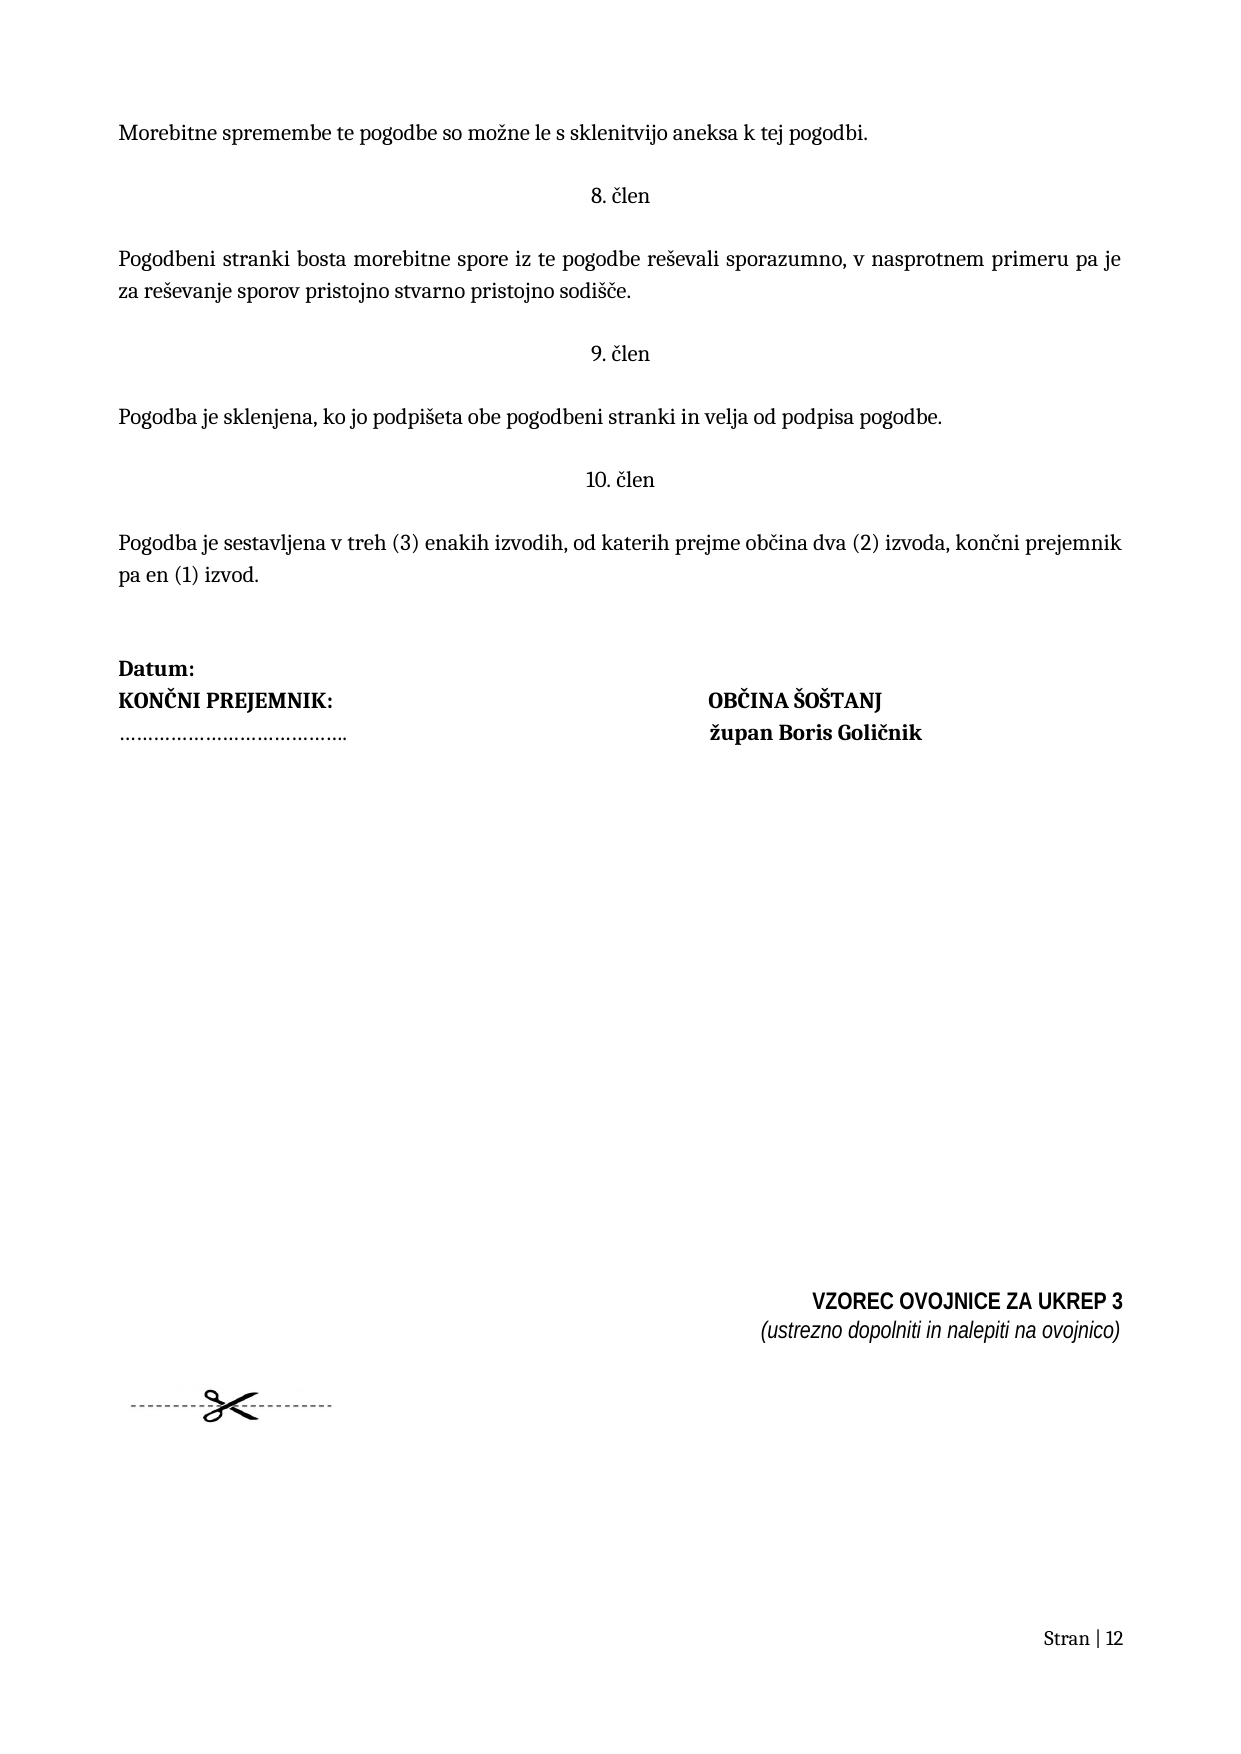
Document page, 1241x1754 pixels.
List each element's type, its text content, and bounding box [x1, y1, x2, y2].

text Morebitne spremembe te pogodbe so možne le s sklenitvijo aneksa k tej pogodbi. [118, 119, 1123, 146]
text 10. člen [118, 467, 1123, 493]
text 8. člen [118, 183, 1123, 209]
text Pogodba je sklenjena, ko jo podpišeta obe pogodbeni stranki in velja od podpisa pogodbe. [118, 404, 1123, 430]
text Pogodbeni stranki bosta morebitne spore iz te pogodbe reševali sporazumno, v nasprotnem primeru pa je za reševanje sporov pristojno stvarno pristojno sodišče. [118, 246, 1123, 304]
text VZOREC OVOJNICE ZA UKREP 3 [118, 1287, 1123, 1315]
text Pogodba je sestavljena v treh (3) enakih izvodih, od katerih prejme občina dva (2) izvoda, končni prejemnik pa en (1) izvod. [118, 530, 1123, 588]
picture [127, 1387, 334, 1424]
text KONČNI PREJEMNIK: OBČINA ŠOŠTANJ [118, 688, 1123, 714]
text Datum: [118, 656, 1123, 682]
text …………………………………. župan Boris Goličnik [118, 719, 1123, 746]
text 9. člen [118, 341, 1123, 367]
text (ustrezno dopolniti in nalepiti na ovojnico) [118, 1316, 1123, 1343]
